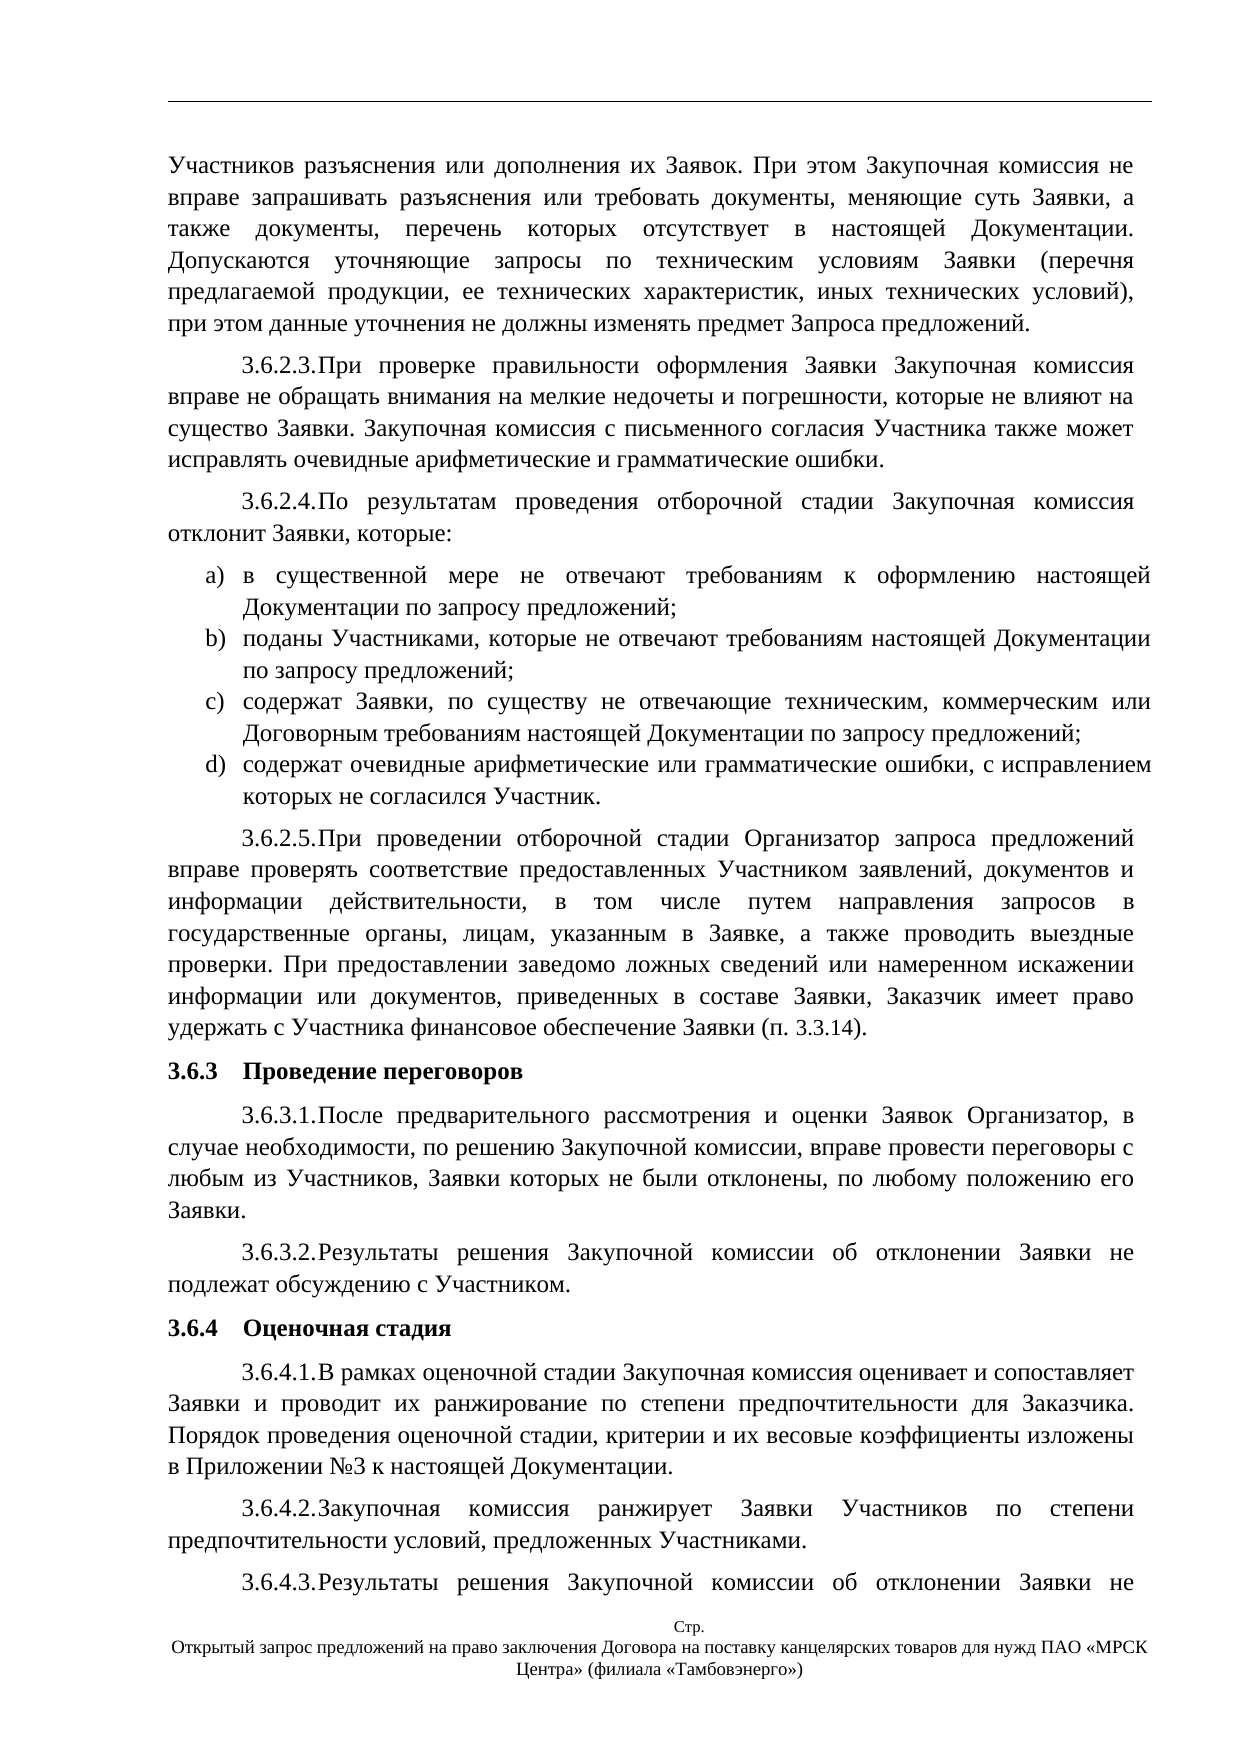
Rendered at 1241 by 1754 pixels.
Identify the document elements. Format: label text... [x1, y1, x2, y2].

list в существенной мере не отвечают требованиям к оформлению настоящей Документации по запросу предложений; [205, 560, 1152, 620]
list поданы Участниками, которые не отвечают требованиям настоящей Документации по запросу предложений; [205, 623, 1152, 683]
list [168, 150, 1135, 337]
list В рамках оценочной стадии Закупочная комиссия оценивает и сопоставляет Заявки и проводит их ранжирование по степени предпочтительности для Заказчика. Порядок проведения оценочной стадии, критерии и их весовые коэффициенты изложены в Приложении №3 к настоящей Документации. [168, 1357, 1135, 1480]
list Результаты решения Закупочной комиссии об отклонении Заявки не подлежат обсуждению с Участником. [168, 1237, 1135, 1297]
subtitle Проведение переговоров [168, 1056, 1152, 1085]
list При проверке правильности оформления Заявки Закупочная комиссия вправе не обращать внимания на мелкие недочеты и погрешности, которые не влияют на существо Заявки. Закупочная комиссия с письменного согласия Участника также может исправлять очевидные арифметические и грамматические ошибки. [168, 350, 1135, 473]
list После предварительного рассмотрения и оценки Заявок Организатор, в случае необходимости, по решению Закупочной комиссии, вправе провести переговоры с любым из Участников, Заявки которых не были отклонены, по любому положению его Заявки. [168, 1100, 1135, 1224]
list При проведении отборочной стадии Организатор запроса предложений вправе проверять соответствие предоставленных Участником заявлений, документов и информации действительности, в том числе путем направления запросов в государственные органы, лицам, указанным в Заявке, а также проводить выездные проверки. При предоставлении заведомо ложных сведений или намеренном искажении информации или документов, приведенных в составе Заявки, Заказчик имеет право удержать с Участника финансовое обеспечение Заявки (п. 3.3.14). [168, 823, 1135, 1041]
list По результатам проведения отборочной стадии Закупочная комиссия отклонит Заявки, которые: [168, 486, 1135, 547]
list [168, 1567, 1135, 1596]
list Закупочная комиссия ранжирует Заявки Участников по степени предпочтительности условий, предложенных Участниками. [168, 1493, 1135, 1554]
list содержат очевидные арифметические или грамматические ошибки, с исправлением которых не согласился Участник. [205, 749, 1152, 810]
list содержат Заявки, по существу не отвечающие техническим, коммерческим или Договорным требованиям настоящей Документации по запросу предложений; [205, 686, 1152, 747]
subtitle Оценочная стадия [168, 1313, 1152, 1341]
